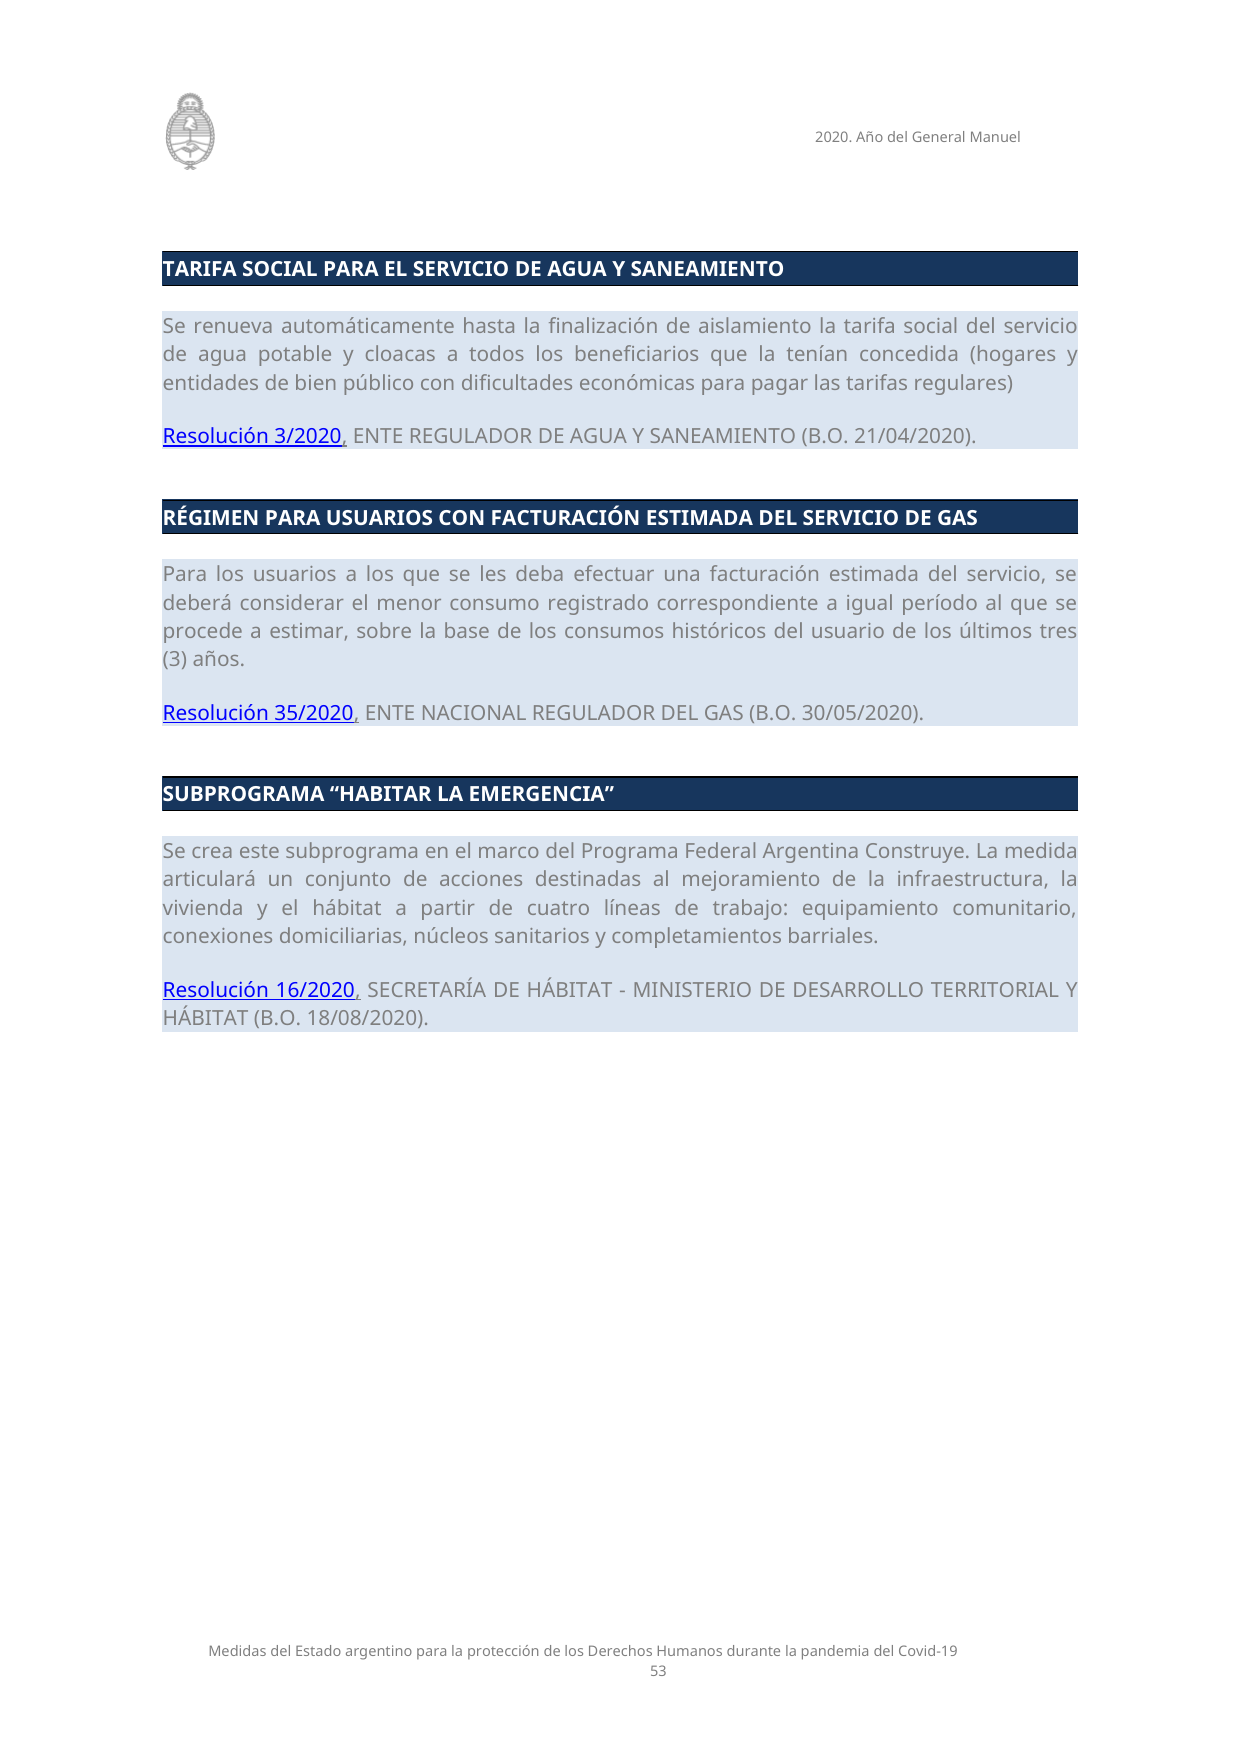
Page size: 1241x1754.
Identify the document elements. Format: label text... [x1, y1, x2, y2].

subtitle Resolución 35/2020, ENTE NACIONAL REGULADOR DEL GAS (B.O. 30/05/2020). [162, 698, 1078, 726]
subtitle Resolución 16/2020, SECRETARÍA DE HÁBITAT - MINISTERIO DE DESARROLLO TERRITORIAL Y HÁBITAT (B.O. 18/08/2020). [162, 975, 1078, 1032]
subtitle SUBPROGRAMA “HABITAR LA EMERGENCIA” [162, 777, 1078, 811]
subtitle TARIFA SOCIAL PARA EL SERVICIO DE AGUA Y SANEAMIENTO [162, 252, 1078, 286]
picture [162, 88, 219, 173]
subtitle Resolución 3/2020, ENTE REGULADOR DE AGUA Y SANEAMIENTO (B.O. 21/04/2020). [162, 421, 1078, 449]
subtitle Para los usuarios a los que se les deba efectuar una facturación estimada del servicio, se deberá considerar el menor consumo registrado correspondiente a igual período al que se procede a estimar, sobre la base de los consumos históricos del usuario de los últimos tres (3) años. [162, 559, 1078, 673]
subtitle Se crea este subprograma en el marco del Programa Federal Argentina Construye. La medida articulará un conjunto de acciones destinadas al mejoramiento de la infraestructura, la vivienda y el hábitat a partir de cuatro líneas de trabajo: equipamiento comunitario, conexiones domiciliarias, núcleos sanitarios y completamientos barriales. [162, 836, 1078, 950]
subtitle Se renueva automáticamente hasta la finalización de aislamiento la tarifa social del servicio de agua potable y cloacas a todos los beneficiarios que la tenían concedida (hogares y entidades de bien público con dificultades económicas para pagar las tarifas regulares) [162, 311, 1078, 396]
subtitle RÉGIMEN PARA USUARIOS CON FACTURACIÓN ESTIMADA DEL SERVICIO DE GAS [162, 501, 1078, 534]
